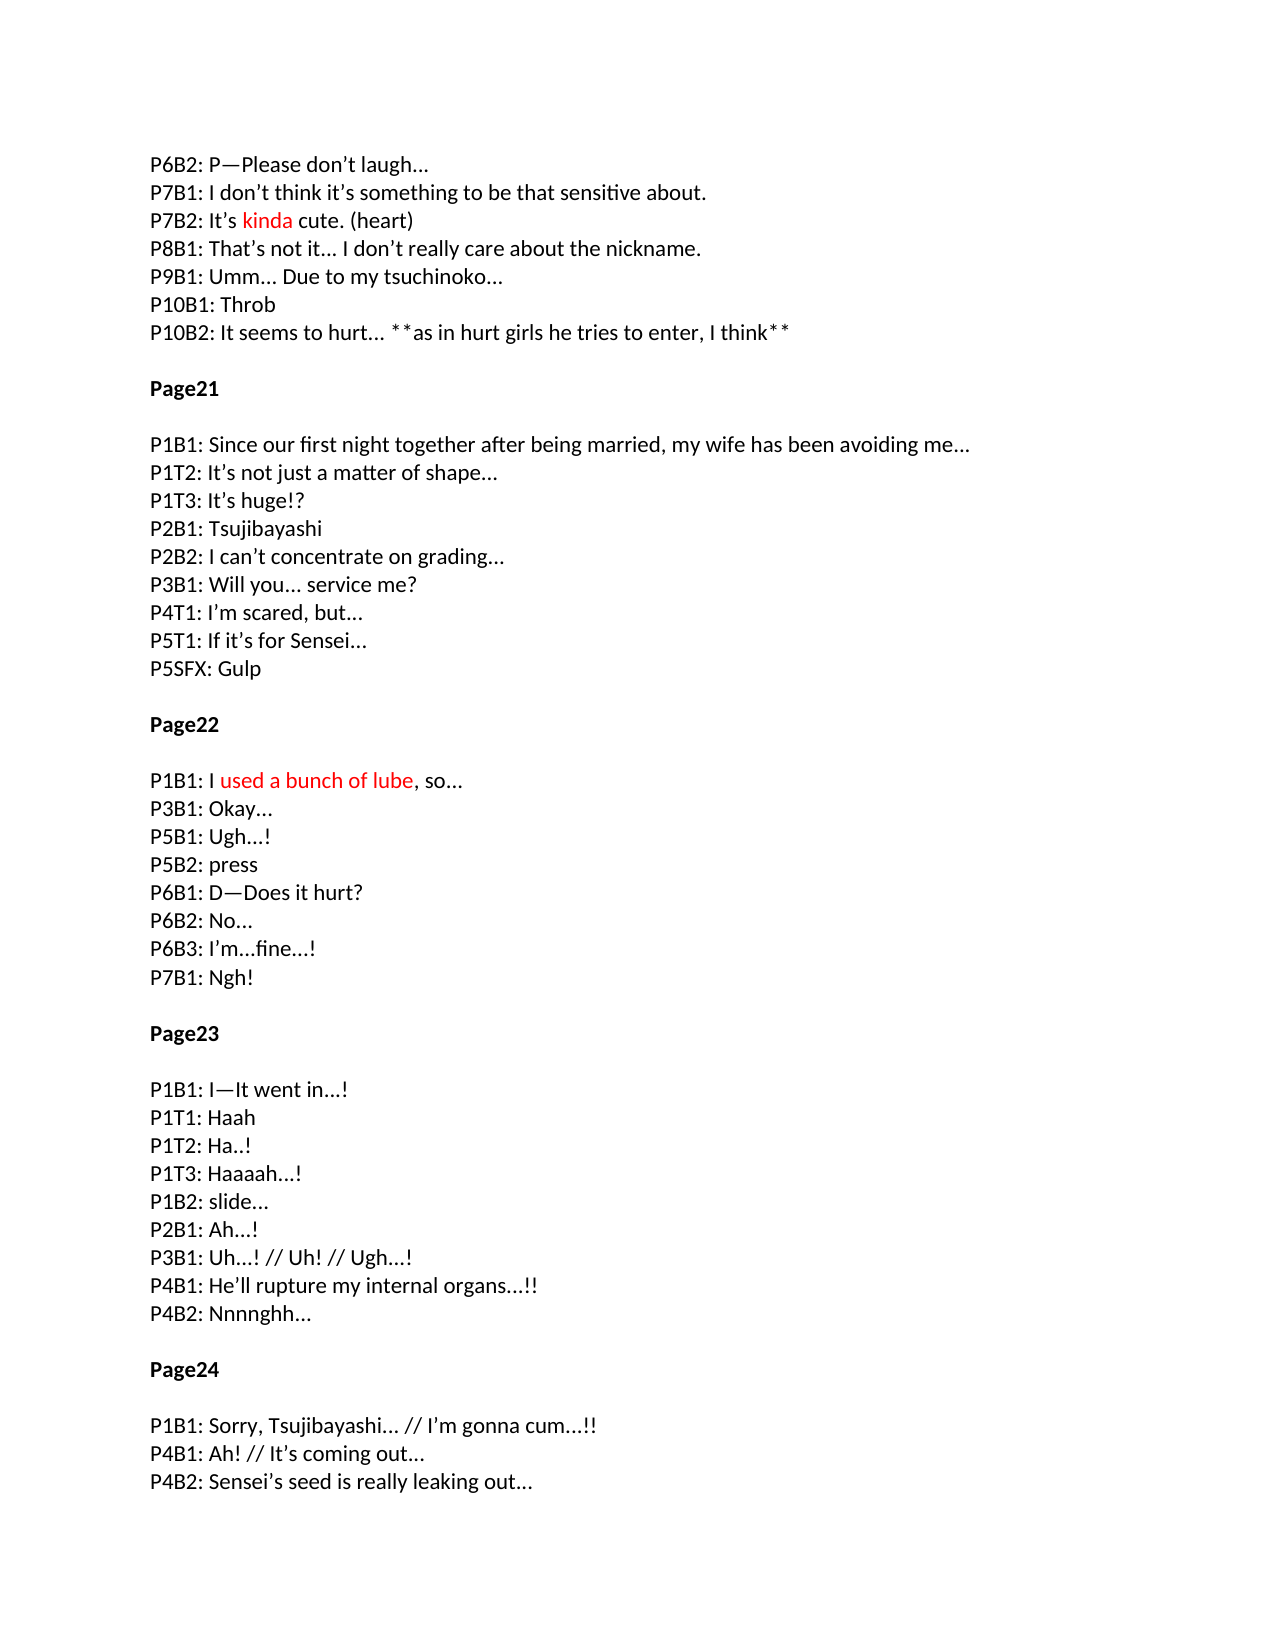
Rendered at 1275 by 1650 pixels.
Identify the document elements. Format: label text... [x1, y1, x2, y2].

text P7B1: Ngh! [150, 963, 1125, 991]
text P1B1: Sorry, Tsujibayashi... // I’m gonna cum...!! [150, 1411, 1125, 1439]
text P4B2: Sensei’s seed is really leaking out... [150, 1467, 1125, 1495]
text P4B1: Ah! // It’s coming out... [150, 1439, 1125, 1467]
text P1T3: Haaaah...! [150, 1159, 1125, 1187]
text P6B2: P—Please don’t laugh... [150, 150, 1125, 178]
text P1B2: slide... [150, 1187, 1125, 1215]
text P2B2: I can’t concentrate on grading... [150, 542, 1125, 570]
text P10B2: It seems to hurt... **as in hurt girls he tries to enter, I think** [150, 318, 1125, 346]
text P4T1: I’m scared, but... [150, 598, 1125, 626]
text P1T3: It’s huge!? [150, 486, 1125, 514]
text P3B1: Okay... [150, 794, 1125, 822]
text P1B1: I used a bunch of lube, so... [150, 766, 1125, 794]
text P1T2: Ha..! [150, 1131, 1125, 1159]
text P5T1: If it’s for Sensei... [150, 626, 1125, 654]
text P6B2: No... [150, 907, 1125, 934]
text P8B1: That’s not it... I don’t really care about the nickname. [150, 234, 1125, 262]
text P1T2: It’s not just a matter of shape... [150, 458, 1125, 486]
text P4B1: He’ll rupture my internal organs...!! [150, 1271, 1125, 1299]
text P1T1: Haah [150, 1103, 1125, 1131]
text P7B1: I don’t think it’s something to be that sensitive about. [150, 178, 1125, 206]
text P9B1: Umm... Due to my tsuchinoko... [150, 262, 1125, 290]
text Page23 [150, 1019, 1125, 1047]
text P3B1: Will you... service me? [150, 570, 1125, 598]
text P3B1: Uh...! // Uh! // Ugh...! [150, 1243, 1125, 1271]
text Page24 [150, 1355, 1125, 1383]
text P1B1: Since our first night together after being married, my wife has been avoiding me... [150, 430, 1125, 458]
text P4B2: Nnnnghh... [150, 1299, 1125, 1327]
text Page22 [150, 710, 1125, 738]
text P10B1: Throb [150, 290, 1125, 318]
text P2B1: Ah...! [150, 1215, 1125, 1243]
text P5B2: press [150, 851, 1125, 878]
text P2B1: Tsujibayashi [150, 514, 1125, 542]
text P6B3: I’m...fine...! [150, 934, 1125, 963]
text Page21 [150, 374, 1125, 402]
text P7B2: It’s kinda cute. (heart) [150, 206, 1125, 234]
text P5B1: Ugh...! [150, 822, 1125, 851]
text P1B1: I—It went in...! [150, 1075, 1125, 1103]
text P6B1: D—Does it hurt? [150, 878, 1125, 907]
text P5SFX: Gulp [150, 654, 1125, 682]
